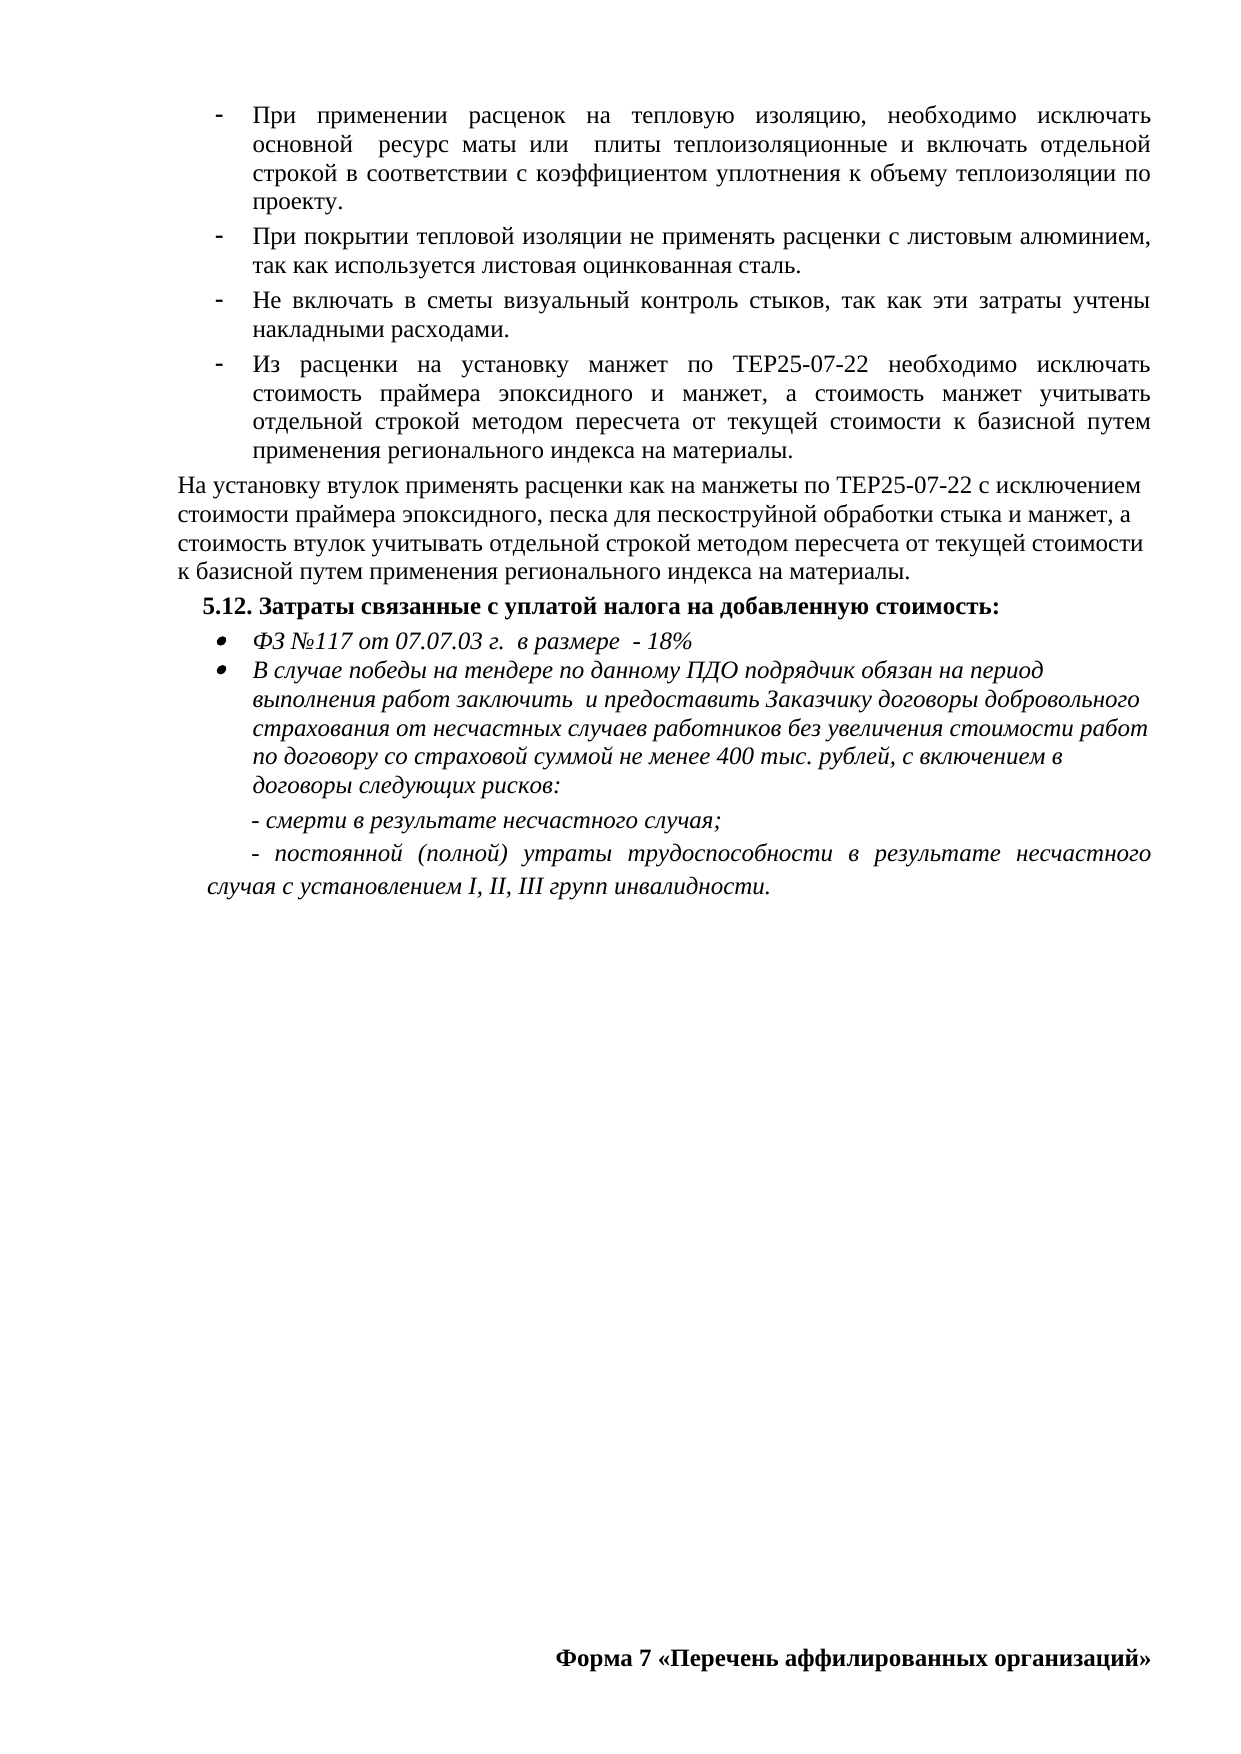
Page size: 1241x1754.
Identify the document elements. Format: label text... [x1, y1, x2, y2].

list В случае победы на тендере по данному ПДО подрядчик обязан на период выполнения работ заключить и предоставить Заказчику договоры добровольного страхования от несчастных случаев работников без увеличения стоимости работ по договору со страховой суммой не менее 400 тыс. рублей, с включением в договоры следующих рисков: [215, 655, 1152, 799]
text - постоянной (полной) утраты трудоспособности в результате несчастного случая с установлением I, II, III групп инвалидности. [207, 838, 1152, 900]
text Форма 7 «Перечень аффилированных организаций» [177, 1643, 1152, 1671]
list Не включать в сметы визуальный контроль стыков, так как эти затраты учтены накладными расходами. [215, 285, 1152, 343]
list Из расценки на установку манжет по ТЕР25-07-22 необходимо исключать стоимость праймера эпоксидного и манжет, а стоимость манжет учитывать отдельной строкой методом пересчета от текущей стоимости к базисной путем применения регионального индекса на материалы. [215, 349, 1152, 464]
text - смерти в результате несчастного случая; [177, 805, 1152, 834]
list При покрытии тепловой изоляции не применять расценки с листовым алюминием, так как используется листовая оцинкованная сталь. [215, 221, 1152, 279]
list При применении расценок на тепловую изоляцию, необходимо исключать основной ресурс маты или плиты теплоизоляционные и включать отдельной строкой в соответствии с коэффициентом уплотнения к объему теплоизоляции по проекту. [215, 100, 1152, 215]
text На установку втулок применять расценки как на манжеты по ТЕР25-07-22 с исключением стоимости праймера эпоксидного, песка для пескоструйной обработки стыка и манжет, а стоимость втулок учитывать отдельной строкой методом пересчета от текущей стоимости к базисной путем применения регионального индекса на материалы. [177, 470, 1152, 585]
text 5.12. Затраты связанные с уплатой налога на добавленную стоимость: [177, 591, 1152, 620]
list ФЗ №117 от 07.07.03 г. в размере - 18% [215, 626, 1152, 655]
